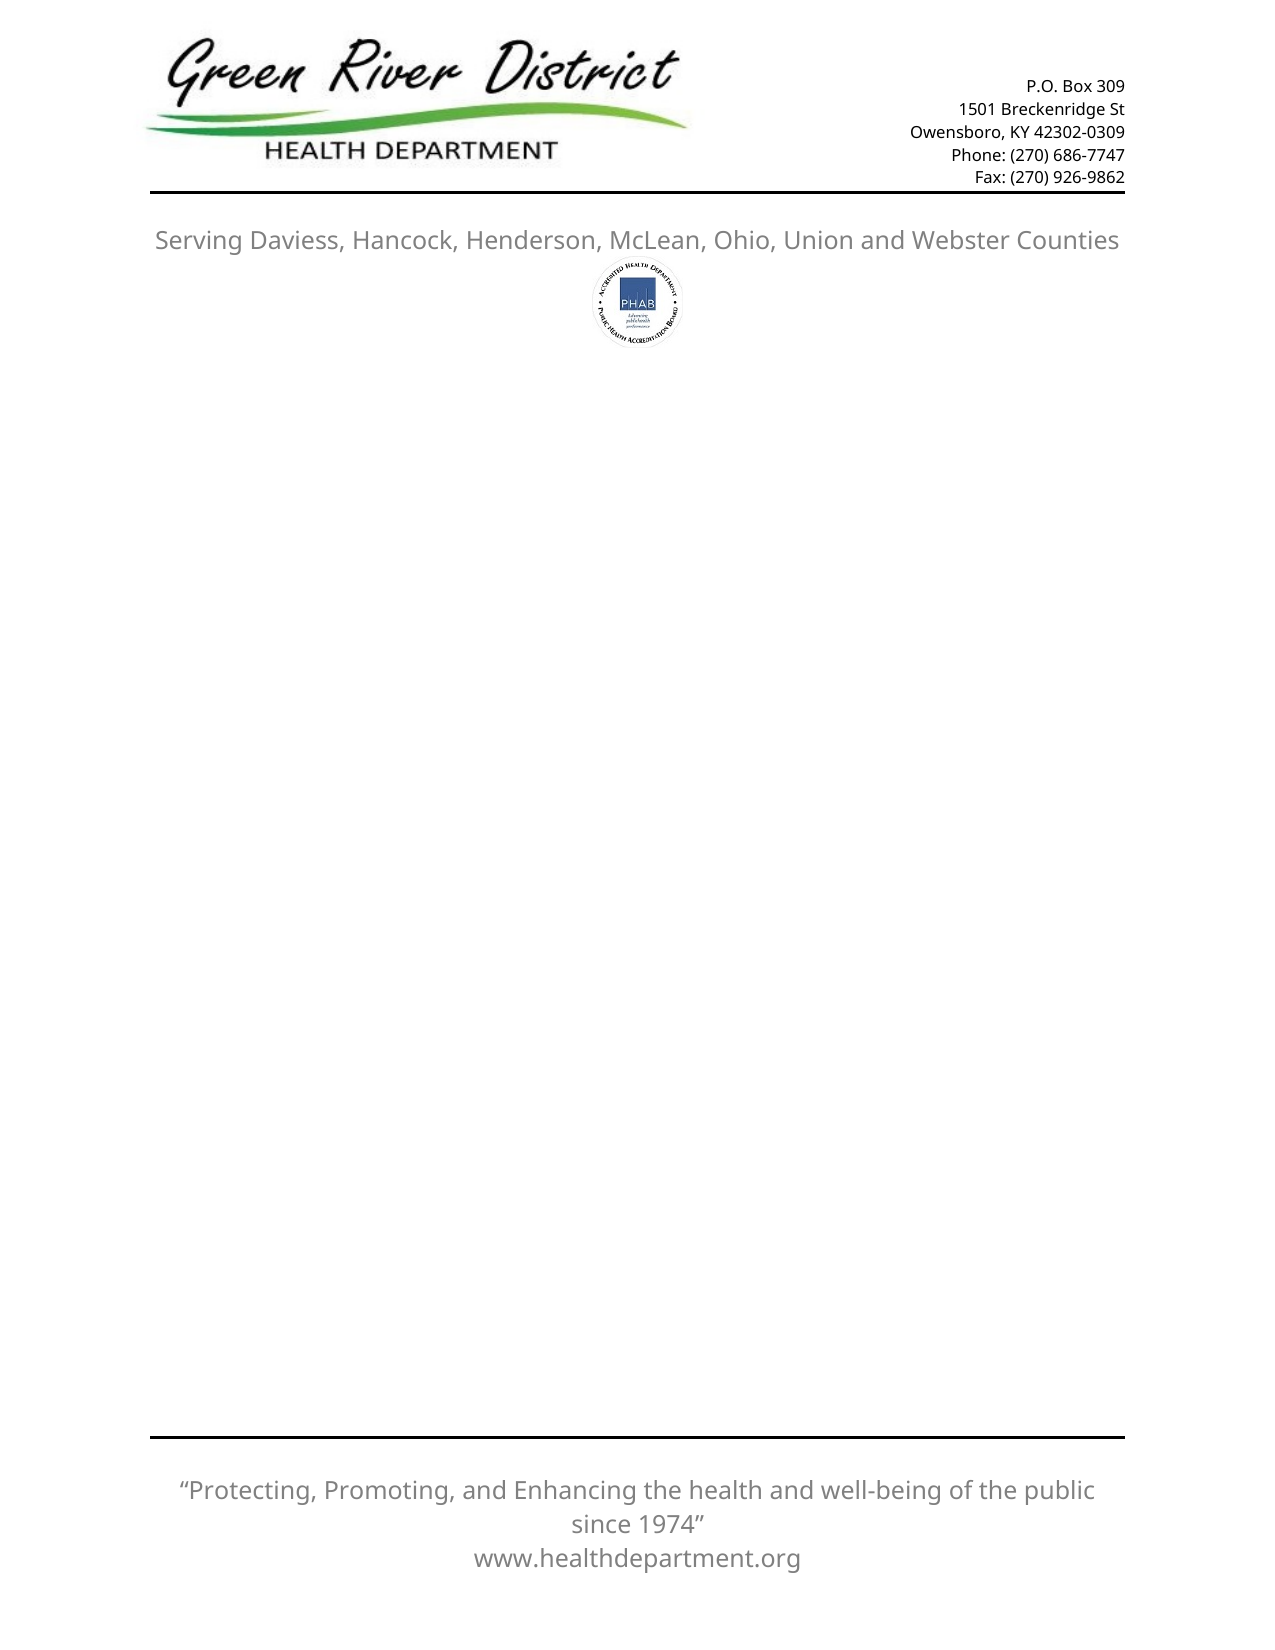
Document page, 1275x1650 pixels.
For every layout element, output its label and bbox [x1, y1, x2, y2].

picture [93, 21, 730, 169]
picture [592, 256, 683, 348]
